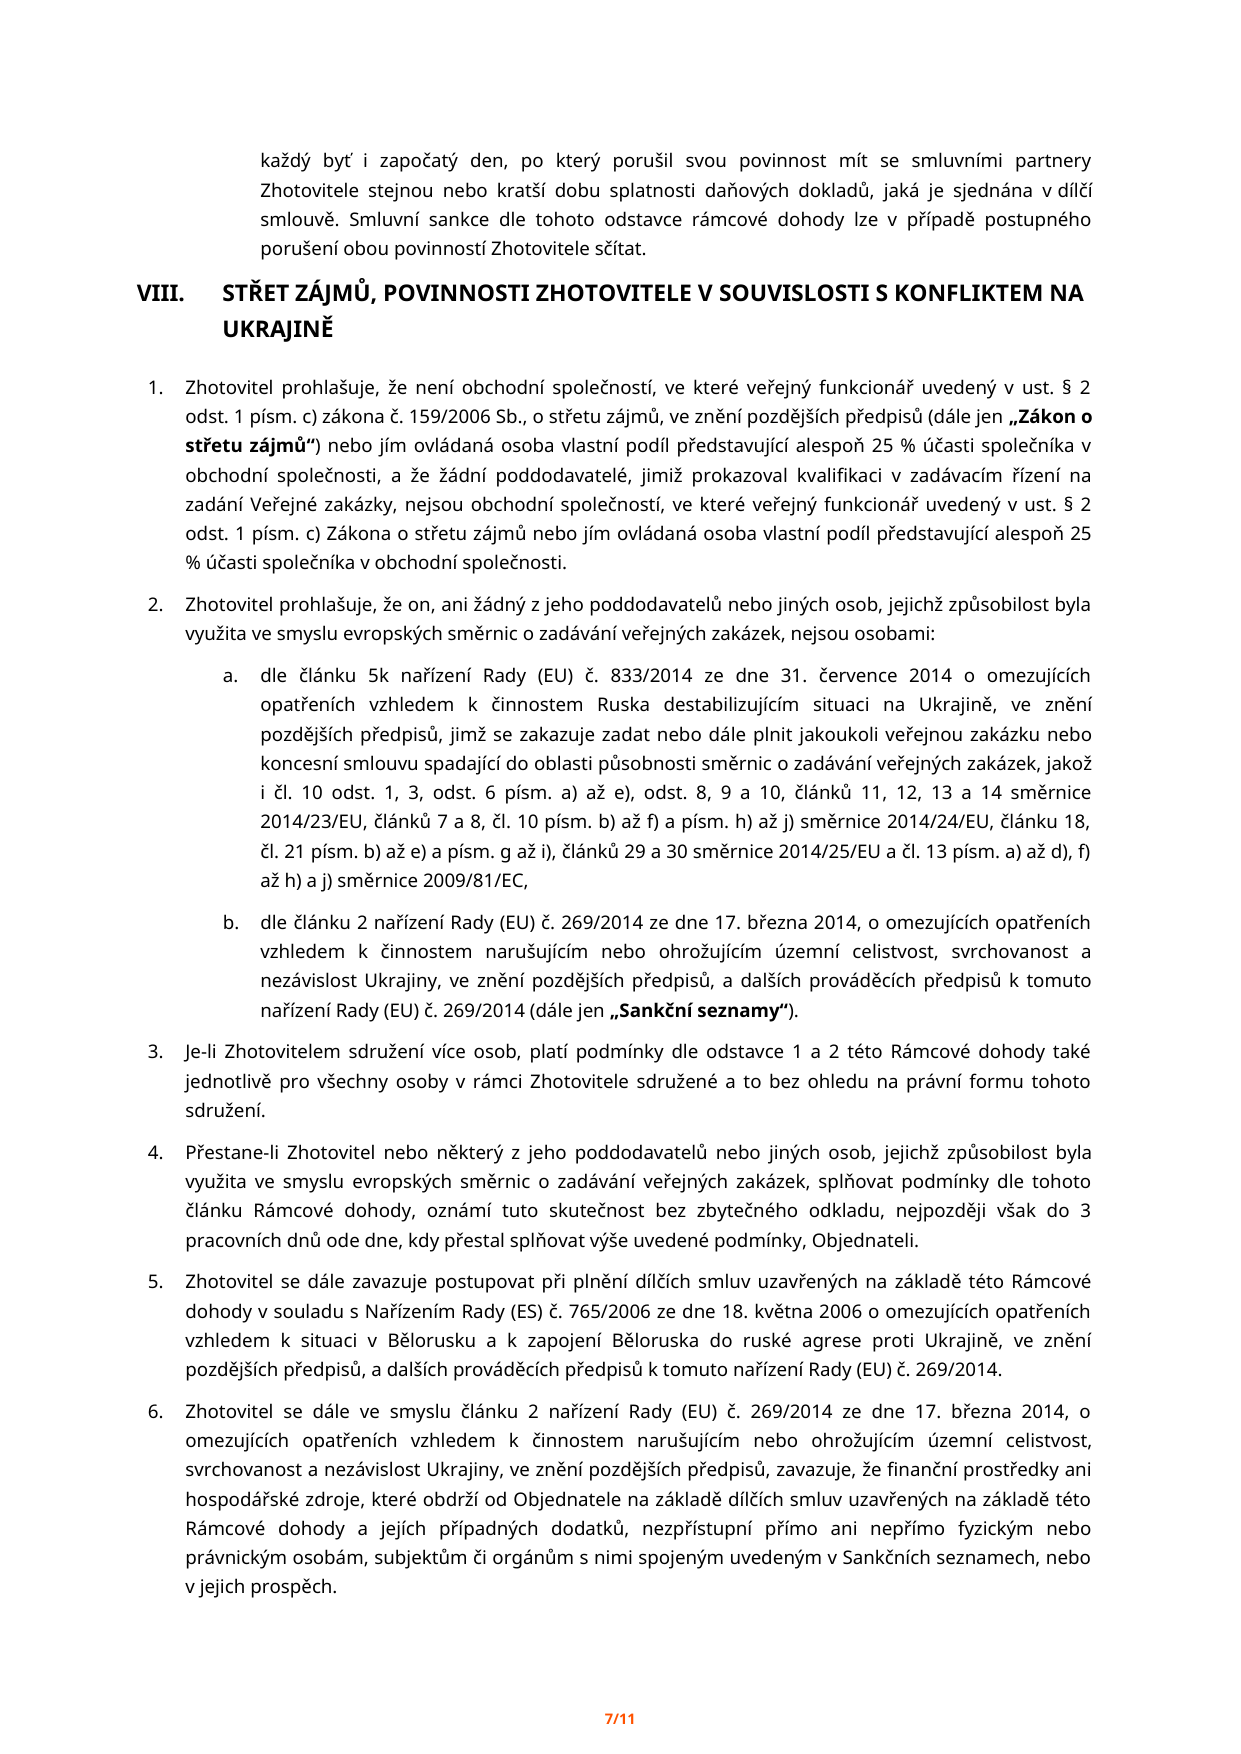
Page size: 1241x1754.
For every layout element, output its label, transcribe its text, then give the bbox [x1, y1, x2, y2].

list dle článku 2 nařízení Rady (EU) č. 269/2014 ze dne 17. března 2014, o omezujících opatřeních vzhledem k činnostem narušujícím nebo ohrožujícím územní celistvost, svrchovanost a nezávislost Ukrajiny, ve znění pozdějších předpisů, a dalších prováděcích předpisů k tomuto nařízení Rady (EU) č. 269/2014 (dále jen „Sankční seznamy“). [223, 909, 1093, 1022]
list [223, 148, 1093, 261]
list Zhotovitel prohlašuje, že on, ani žádný z jeho poddodavatelů nebo jiných osob, jejichž způsobilost byla využita ve smyslu evropských směrnic o zadávání veřejných zakázek, nejsou osobami: [148, 591, 1093, 646]
list Zhotovitel se dále zavazuje postupovat při plnění dílčích smluv uzavřených na základě této Rámcové dohody v souladu s Nařízením Rady (ES) č. 765/2006 ze dne 18. května 2006 o omezujících opatřeních vzhledem k situaci v Bělorusku a k zapojení Běloruska do ruské agrese proti Ukrajině, ve znění pozdějších předpisů, a dalších prováděcích předpisů k tomuto nařízení Rady (EU) č. 269/2014. [148, 1269, 1093, 1382]
list dle článku 5k nařízení Rady (EU) č. 833/2014 ze dne 31. července 2014 o omezujících opatřeních vzhledem k činnostem Ruska destabilizujícím situaci na Ukrajině, ve znění pozdějších předpisů, jimž se zakazuje zadat nebo dále plnit jakoukoli veřejnou zakázku nebo koncesní smlouvu spadající do oblasti působnosti směrnic o zadávání veřejných zakázek, jakož i čl. 10 odst. 1, 3, odst. 6 písm. a) až e), odst. 8, 9 a 10, článků 11, 12, 13 a 14 směrnice 2014/23/EU, článků 7 a 8, čl. 10 písm. b) až f) a písm. h) až j) směrnice 2014/24/EU, článku 18, čl. 21 písm. b) až e) a písm. g až i), článků 29 a 30 směrnice 2014/25/EU a čl. 13 písm. a) až d), f) až h) a j) směrnice 2009/81/EC, [223, 662, 1093, 893]
list Zhotovitel prohlašuje, že není obchodní společností, ve které veřejný funkcionář uvedený v ust. § 2 odst. 1 písm. c) zákona č. 159/2006 Sb., o střetu zájmů, ve znění pozdějších předpisů (dále jen „Zákon o střetu zájmů“) nebo jím ovládaná osoba vlastní podíl představující alespoň 25 % účasti společníka v obchodní společnosti, a že žádní poddodavatelé, jimiž prokazoval kvalifikaci v zadávacím řízení na zadání Veřejné zakázky, nejsou obchodní společností, ve které veřejný funkcionář uvedený v ust. § 2 odst. 1 písm. c) Zákona o střetu zájmů nebo jím ovládaná osoba vlastní podíl představující alespoň 25 % účasti společníka v obchodní společnosti. [148, 374, 1093, 575]
list Zhotovitel se dále ve smyslu článku 2 nařízení Rady (EU) č. 269/2014 ze dne 17. března 2014, o omezujících opatřeních vzhledem k činnostem narušujícím nebo ohrožujícím územní celistvost, svrchovanost a nezávislost Ukrajiny, ve znění pozdějších předpisů, zavazuje, že finanční prostředky ani hospodářské zdroje, které obdrží od Objednatele na základě dílčích smluv uzavřených na základě této Rámcové dohody a jejích případných dodatků, nezpřístupní přímo ani nepřímo fyzickým nebo právnickým osobám, subjektům či orgánům s nimi spojeným uvedeným v Sankčních seznamech, nebo v jejich prospěch. [148, 1398, 1093, 1599]
list STŘET ZÁJMŮ, POVINNOSTI ZHOTOVITELE V SOUVISLOSTI S KONFLIKTEM NA UKRAJINĚ [185, 277, 1093, 344]
list Přestane-li Zhotovitel nebo některý z jeho poddodavatelů nebo jiných osob, jejichž způsobilost byla využita ve smyslu evropských směrnic o zadávání veřejných zakázek, splňovat podmínky dle tohoto článku Rámcové dohody, oznámí tuto skutečnost bez zbytečného odkladu, nejpozději však do 3 pracovních dnů ode dne, kdy přestal splňovat výše uvedené podmínky, Objednateli. [148, 1139, 1093, 1252]
list Je-li Zhotovitelem sdružení více osob, platí podmínky dle odstavce 1 a 2 této Rámcové dohody také jednotlivě pro všechny osoby v rámci Zhotovitele sdružené a to bez ohledu na právní formu tohoto sdružení. [148, 1039, 1093, 1123]
